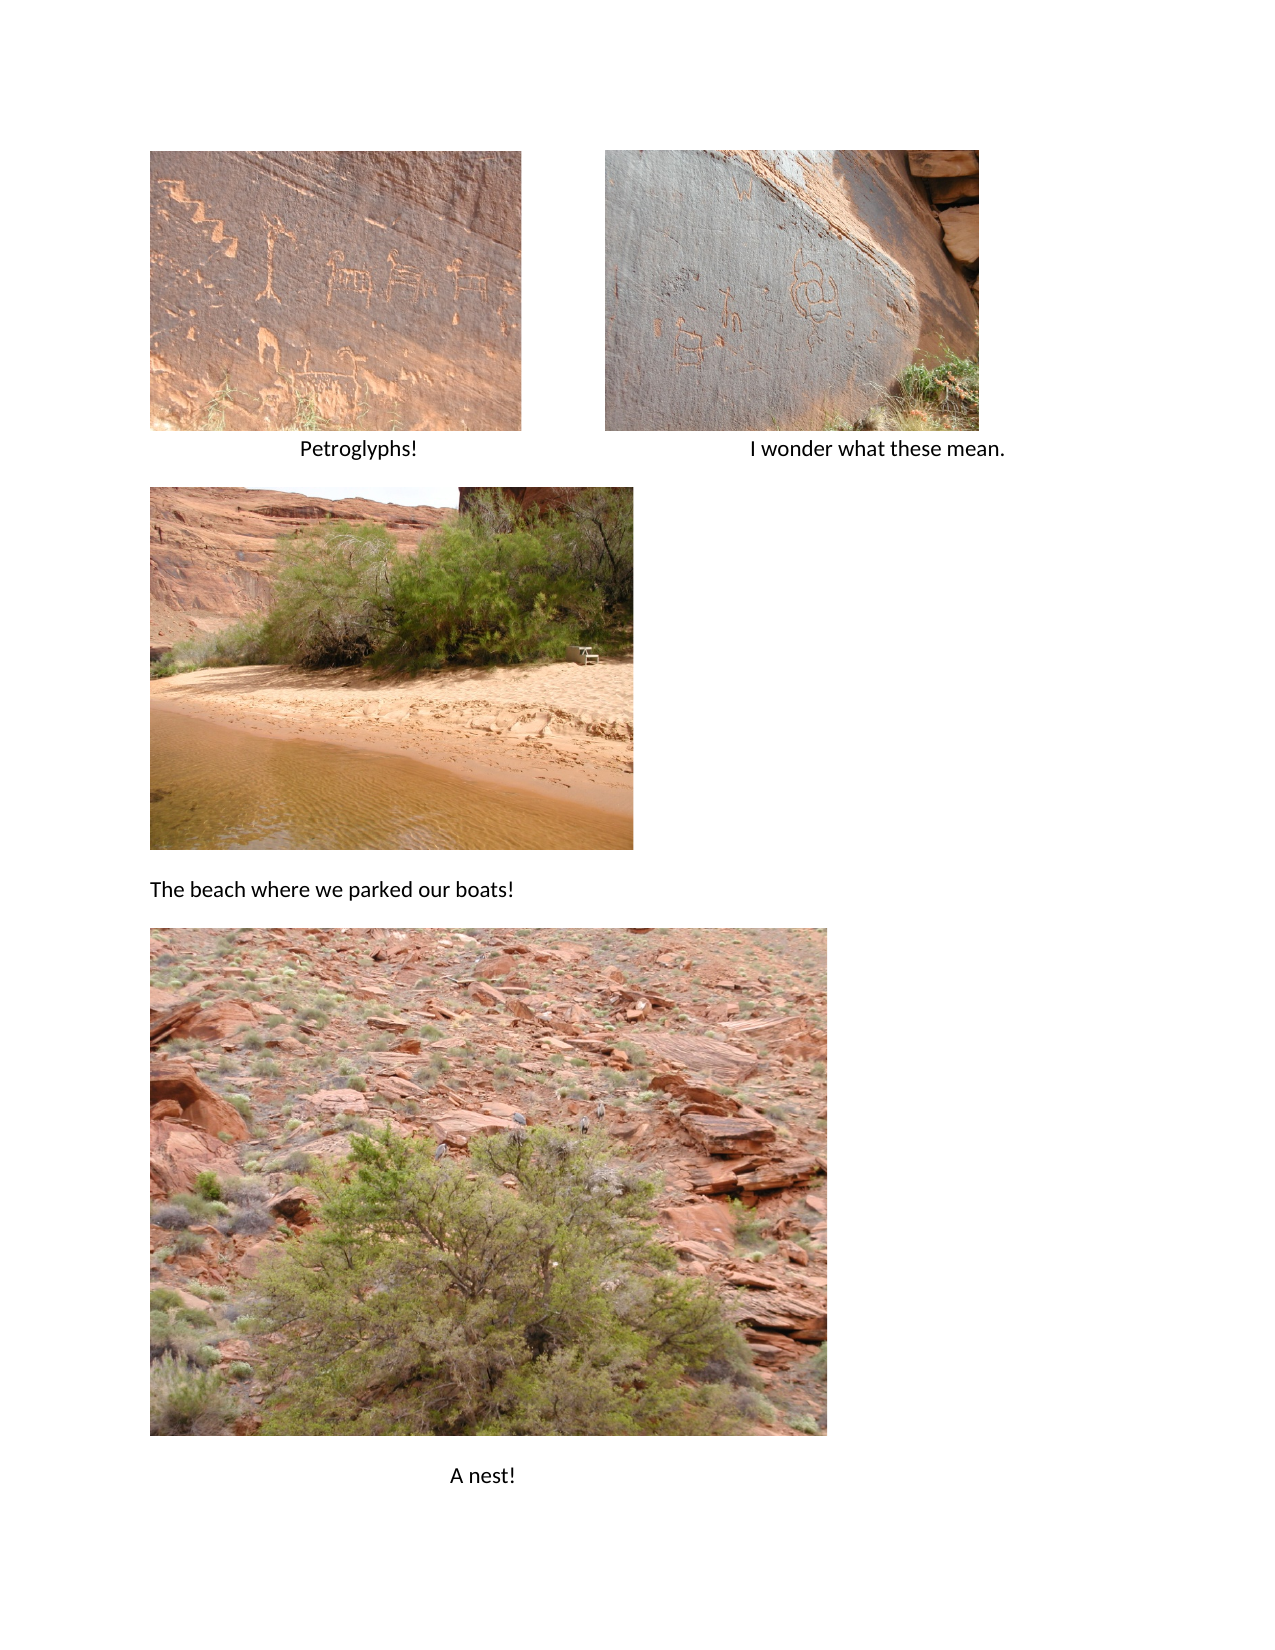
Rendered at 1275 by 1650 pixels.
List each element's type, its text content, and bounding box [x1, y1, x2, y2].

picture [150, 151, 522, 431]
picture [150, 487, 634, 850]
picture [605, 150, 979, 431]
text A nest! [375, 1461, 1125, 1489]
picture [150, 928, 828, 1436]
text The beach where we parked our boats! [150, 875, 1125, 903]
